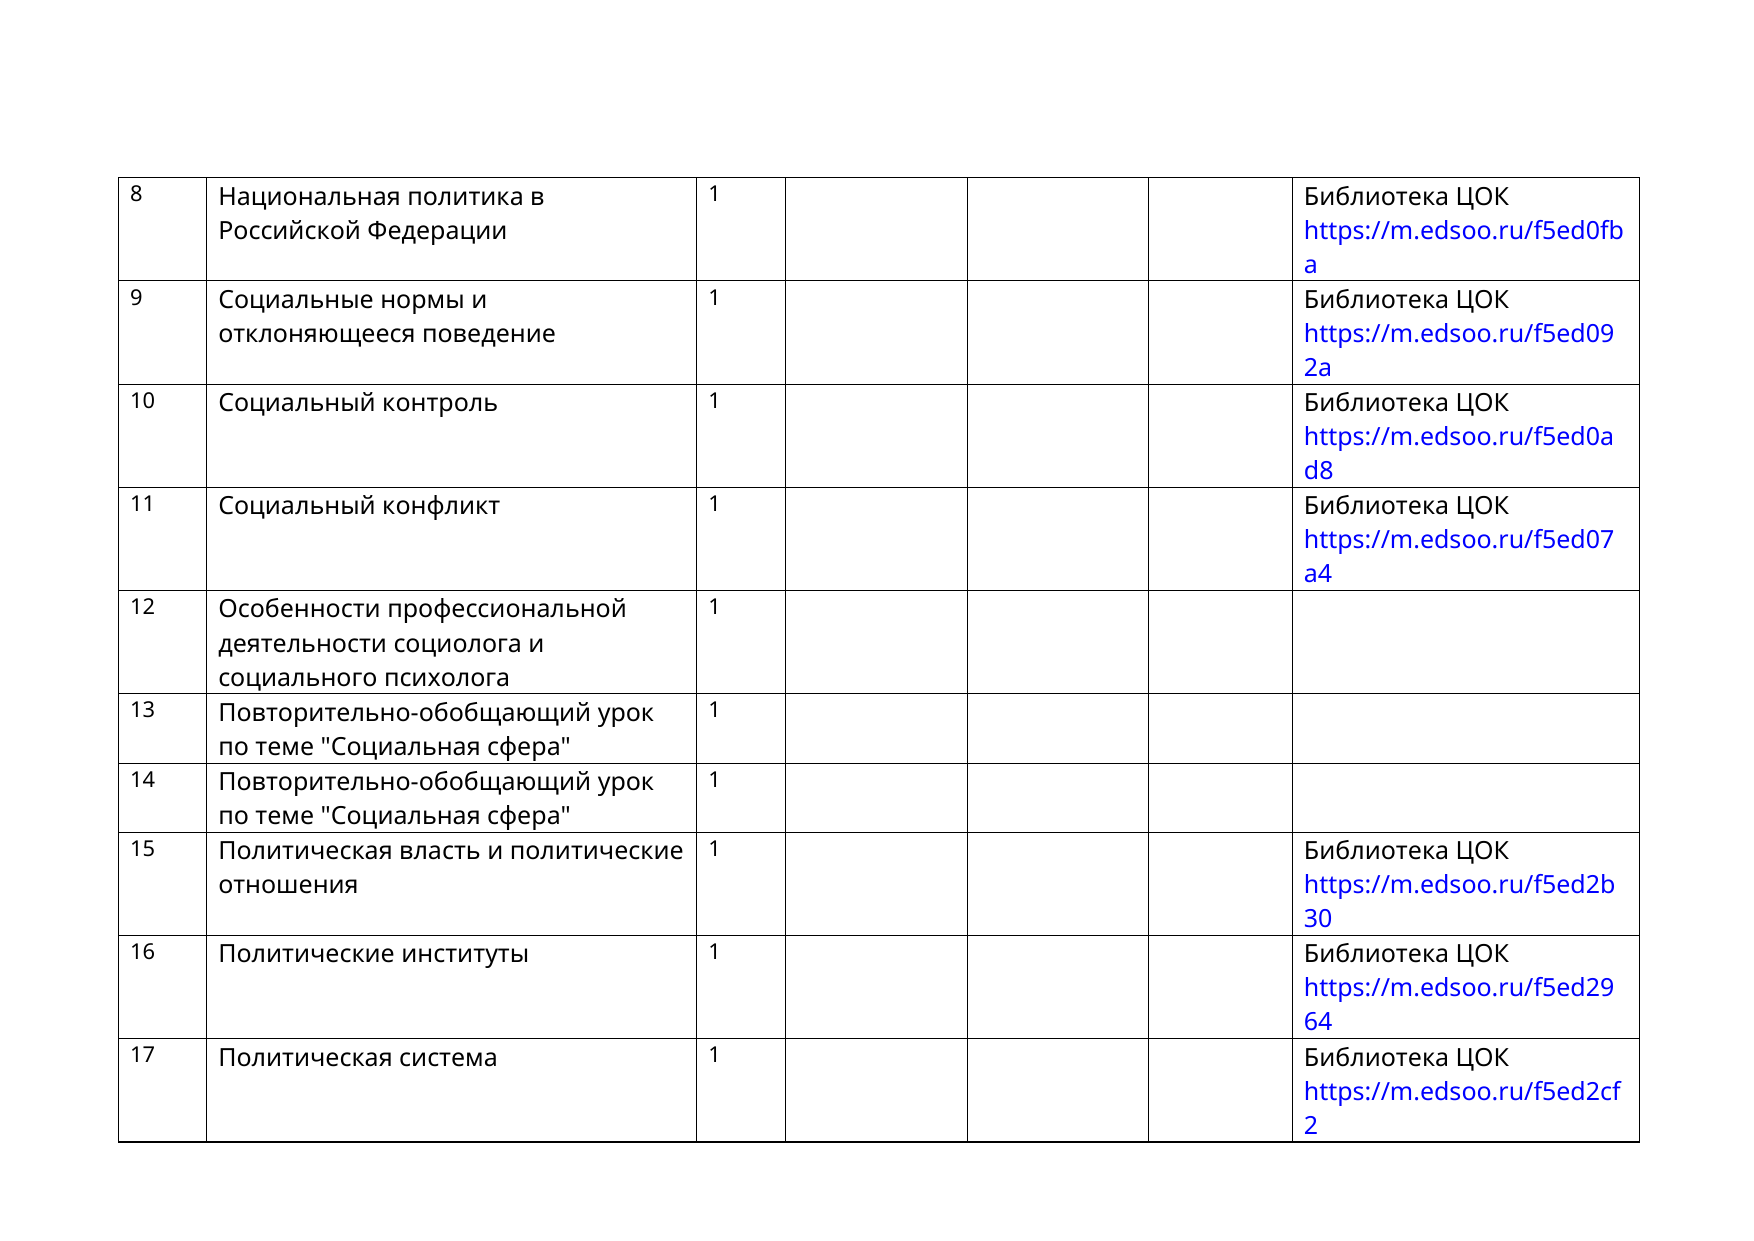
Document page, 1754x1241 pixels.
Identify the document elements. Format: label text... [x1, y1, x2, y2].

table_cell 1 [697, 281, 785, 384]
table_cell [786, 178, 967, 280]
table_cell Социальные нормы и отклоняющееся поведение [207, 281, 696, 384]
table_cell 9 [119, 281, 206, 384]
table_cell [1149, 591, 1292, 693]
table_cell Библиотека ЦОК https://m.edsoo.ru/f5ed2964 [1293, 936, 1639, 1038]
table_cell 1 [697, 936, 785, 1038]
table_cell [1149, 281, 1292, 384]
table_cell 1 [697, 833, 785, 935]
table_cell [1149, 694, 1292, 762]
table_cell 8 [119, 178, 206, 280]
table_cell [786, 488, 967, 590]
table_cell [786, 591, 967, 693]
table_cell Библиотека ЦОК https://m.edsoo.ru/f5ed07a4 [1293, 488, 1639, 590]
table_cell [1149, 385, 1292, 487]
table_cell [786, 281, 967, 384]
table_cell [968, 488, 1148, 590]
table_cell [1293, 591, 1639, 693]
table_cell [786, 936, 967, 1038]
table_cell 14 [119, 764, 206, 832]
table_cell [1149, 178, 1292, 280]
table_cell Повторительно-обобщающий урок по теме "Социальная сфера" [207, 694, 696, 762]
table_cell [968, 936, 1148, 1038]
table_cell [786, 764, 967, 832]
table_cell [1149, 764, 1292, 832]
table_cell [1149, 833, 1292, 935]
table_cell [968, 385, 1148, 487]
table_cell [1293, 764, 1639, 832]
table_cell 17 [119, 1039, 206, 1141]
table_cell [968, 178, 1148, 280]
table_cell 13 [119, 694, 206, 762]
table_cell [968, 833, 1148, 935]
table_cell 1 [697, 694, 785, 762]
table_cell Библиотека ЦОК https://m.edsoo.ru/f5ed0ad8 [1293, 385, 1639, 487]
table_cell [968, 694, 1148, 762]
table_cell Повторительно-обобщающий урок по теме "Социальная сфера" [207, 764, 696, 832]
table_cell 1 [697, 591, 785, 693]
table_cell 16 [119, 936, 206, 1038]
table_cell [786, 833, 967, 935]
table_cell Политические институты [207, 936, 696, 1038]
table_cell [968, 591, 1148, 693]
table_cell 15 [119, 833, 206, 935]
table_cell 1 [697, 178, 785, 280]
table_cell Социальный конфликт [207, 488, 696, 590]
table_cell 1 [697, 764, 785, 832]
table_cell Библиотека ЦОК https://m.edsoo.ru/f5ed2cf2 [1293, 1039, 1639, 1141]
table_cell Библиотека ЦОК https://m.edsoo.ru/f5ed092a [1293, 281, 1639, 384]
table_cell Политическая власть и политические отношения [207, 833, 696, 935]
table_cell 12 [119, 591, 206, 693]
table_cell Особенности профессиональной деятельности социолога и социального психолога [207, 591, 696, 693]
table_cell [1149, 1039, 1292, 1141]
table_cell 1 [697, 385, 785, 487]
table_cell Политическая система [207, 1039, 696, 1141]
table_cell 10 [119, 385, 206, 487]
table_cell [1293, 694, 1639, 762]
table_cell Национальная политика в Российской Федерации [207, 178, 696, 280]
table_cell [1149, 936, 1292, 1038]
table_cell [786, 694, 967, 762]
table_cell 11 [119, 488, 206, 590]
table_cell Библиотека ЦОК https://m.edsoo.ru/f5ed0fba [1293, 178, 1639, 280]
table_cell [968, 764, 1148, 832]
table_cell Социальный контроль [207, 385, 696, 487]
table_cell [1149, 488, 1292, 590]
table_cell [786, 385, 967, 487]
table_cell 1 [697, 1039, 785, 1141]
table_cell 1 [697, 488, 785, 590]
table_cell [786, 1039, 967, 1141]
table_cell [968, 1039, 1148, 1141]
table_cell Библиотека ЦОК https://m.edsoo.ru/f5ed2b30 [1293, 833, 1639, 935]
table_cell [968, 281, 1148, 384]
